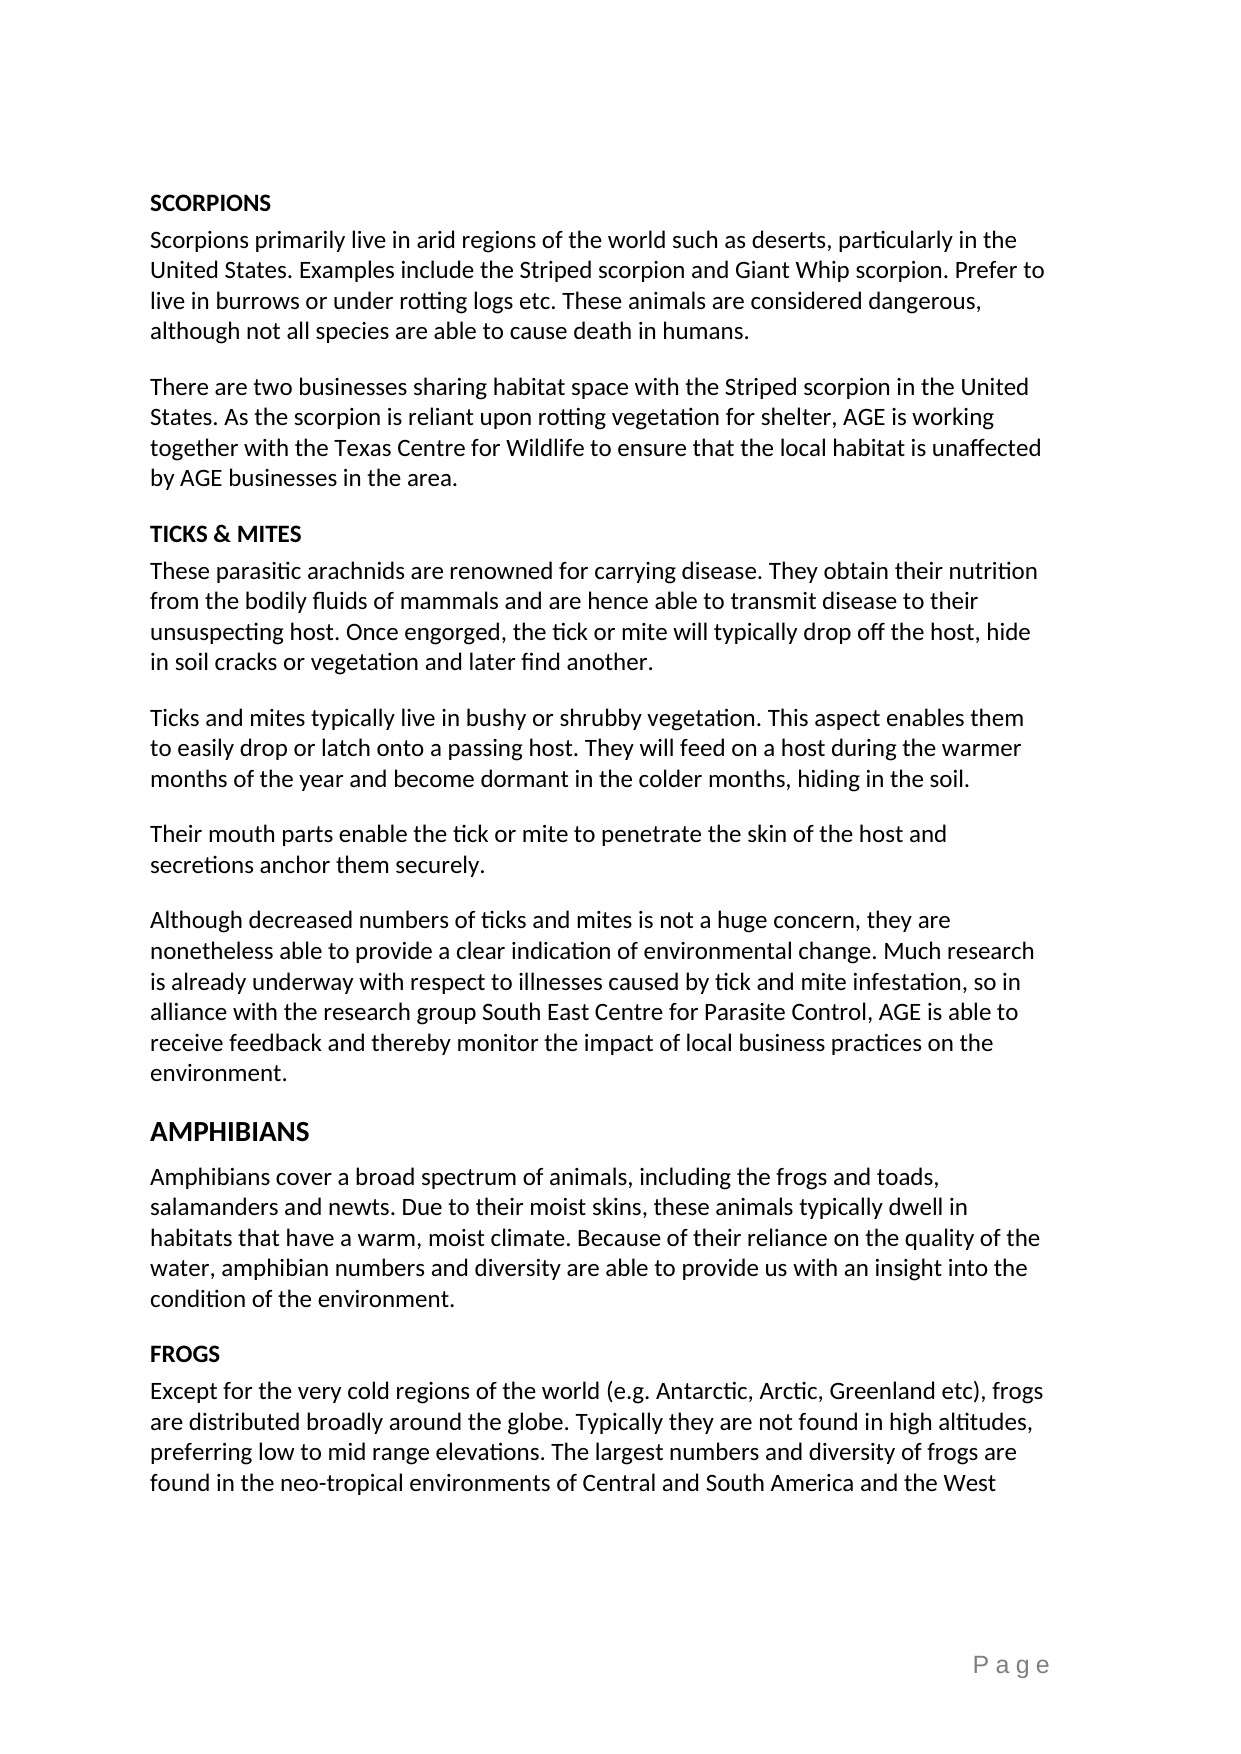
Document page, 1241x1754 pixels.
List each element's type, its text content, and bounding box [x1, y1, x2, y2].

text Amphibians cover a broad spectrum of animals, including the frogs and toads, salamanders and newts. Due to their moist skins, these animals typically dwell in habitats that have a warm, moist climate. Because of their reliance on the quality of the water, amphibian numbers and diversity are able to provide us with an insight into the condition of the environment. [150, 1161, 1051, 1313]
text There are two businesses sharing habitat space with the Striped scorpion in the United States. As the scorpion is reliant upon rotting vegetation for shelter, AGE is working together with the Texas Centre for Wildlife to ensure that the local habitat is unaffected by AGE businesses in the area. [150, 371, 1051, 493]
text Ticks and mites typically live in bushy or shrubby vegetation. This aspect enables them to easily drop or latch onto a passing host. They will feed on a host during the warmer months of the year and become dormant in the colder months, hiding in the soil. [150, 702, 1051, 793]
text AMPHIBIANS [150, 1113, 1051, 1148]
text TICKS & MITES [150, 518, 1051, 549]
text Although decreased numbers of ticks and mites is not a huge concern, they are nonetheless able to provide a clear indication of environmental change. Much research is already underway with respect to illnesses caused by tick and mite infestation, so in alliance with the research group South East Centre for Parasite Control, AGE is able to receive feedback and thereby monitor the impact of local business practices on the environment. [150, 904, 1051, 1088]
text FROGS [150, 1338, 1051, 1369]
text Scorpions primarily live in arid regions of the world such as deserts, particularly in the United States. Examples include the Striped scorpion and Giant Whip scorpion. Prefer to live in burrows or under rotting logs etc. These animals are considered dangerous, although not all species are able to cause death in humans. [150, 224, 1051, 346]
text These parasitic arachnids are renowned for carrying disease. They obtain their nutrition from the bodily fluids of mammals and are hence able to transmit disease to their unsuspecting host. Once engorged, the tick or mite will typically drop off the host, hide in soil cracks or vegetation and later find another. [150, 555, 1051, 677]
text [150, 1375, 1051, 1497]
text SCORPIONS [150, 187, 1051, 218]
text Their mouth parts enable the tick or mite to penetrate the skin of the host and secretions anchor them securely. [150, 818, 1051, 879]
